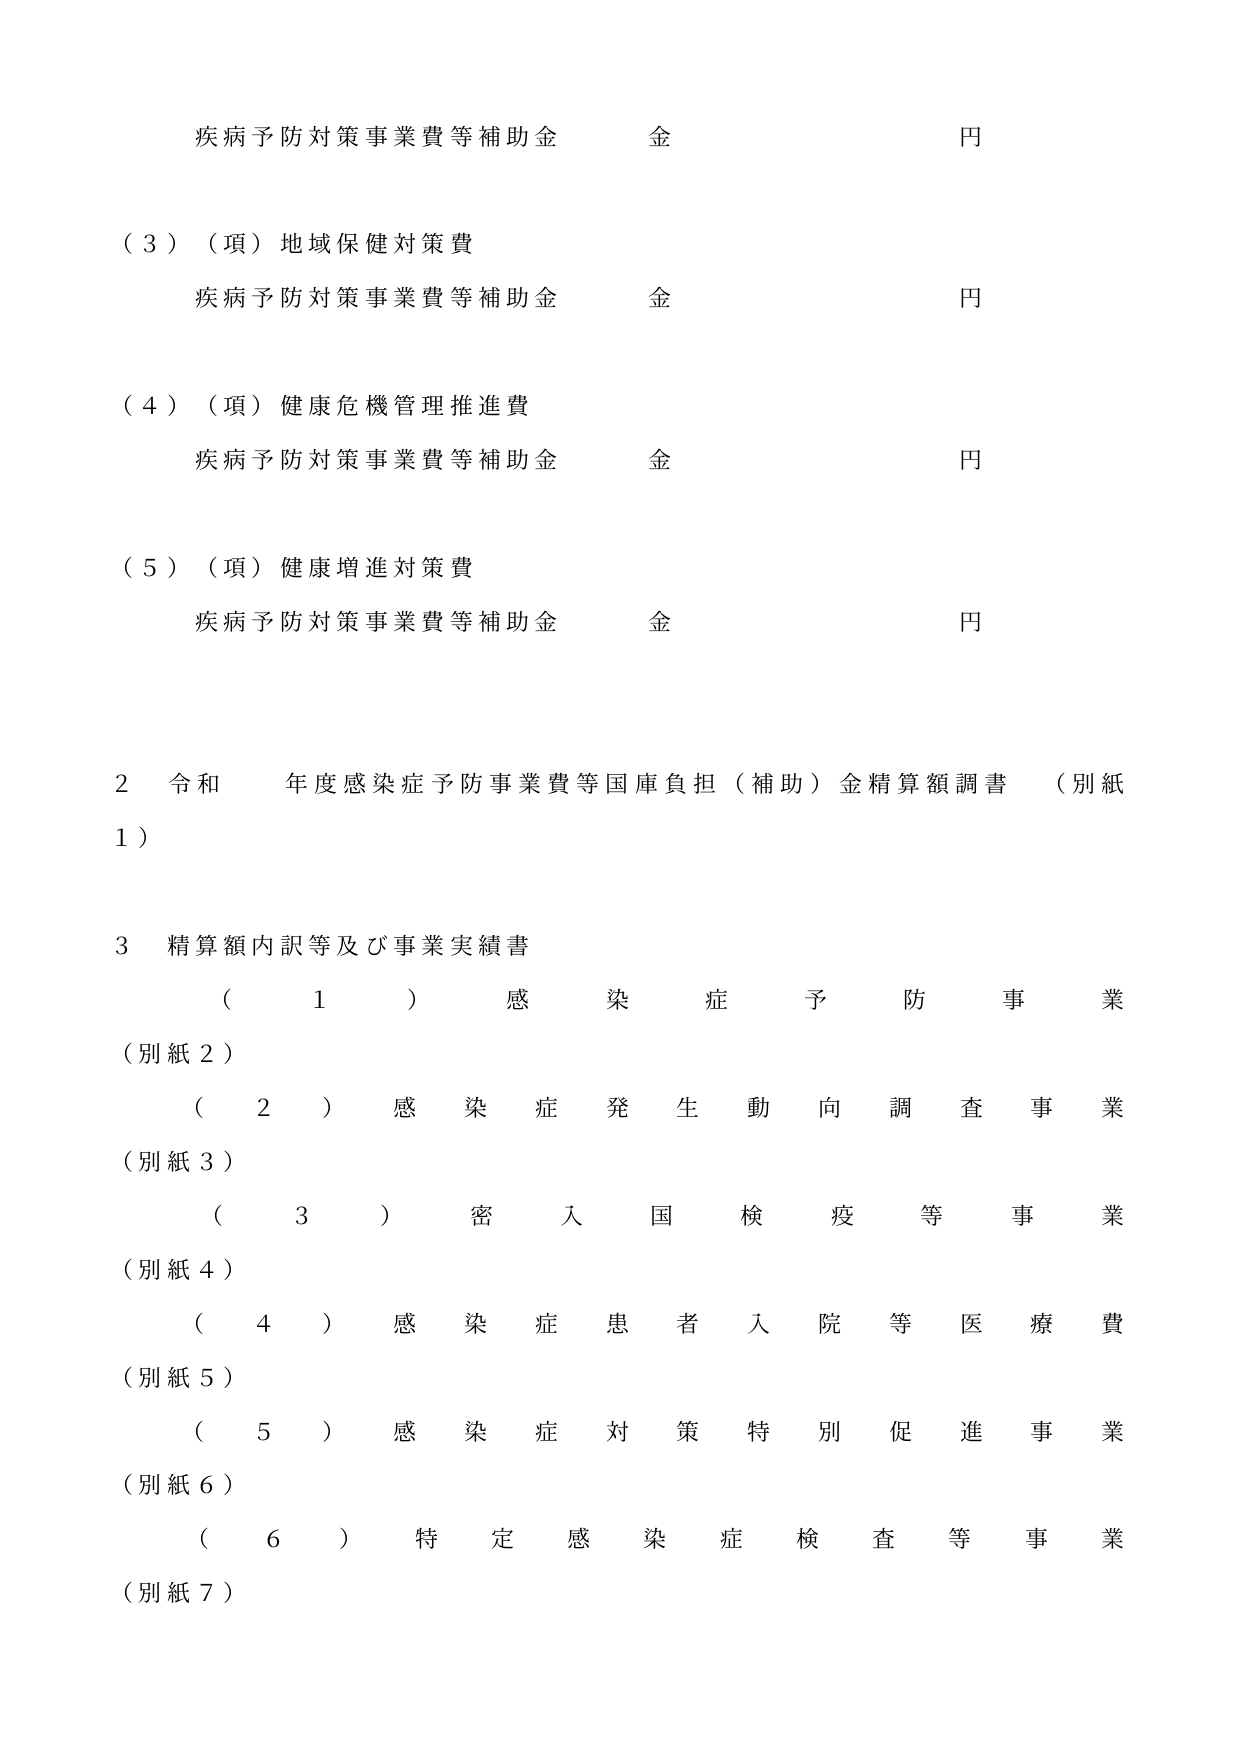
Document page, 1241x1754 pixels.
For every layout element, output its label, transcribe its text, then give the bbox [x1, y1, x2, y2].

text （２）感染症発生動向調査事業 （別紙３） [110, 1079, 1130, 1187]
text 疾病予防対策事業費等補助金 金 円 [110, 270, 1130, 324]
text 疾病予防対策事業費等補助金 金 円 [110, 594, 1130, 648]
text （５）感染症対策特別促進事業 （別紙６） [110, 1403, 1130, 1511]
text （３）密入国検疫等事業 （別紙４） [110, 1187, 1130, 1295]
text ２ 令和 年度感染症予防事業費等国庫負担（補助）金精算額調書 （別紙１） [110, 756, 1130, 863]
text 疾病予防対策事業費等補助金 金 円 [110, 432, 1130, 486]
text （５）（項）健康増進対策費 [110, 540, 1130, 594]
text 疾病予防対策事業費等補助金 金 円 [110, 108, 1130, 162]
text （３）（項）地域保健対策費 [110, 216, 1130, 270]
text （４）（項）健康危機管理推進費 [110, 378, 1130, 432]
text （４）感染症患者入院等医療費 （別紙５） [110, 1295, 1130, 1403]
text （６）特定感染症検査等事業 （別紙７） [110, 1511, 1130, 1619]
text （１）感染症予防事業 （別紙２） [110, 971, 1130, 1079]
text ３ 精算額内訳等及び事業実績書 [110, 917, 1130, 971]
